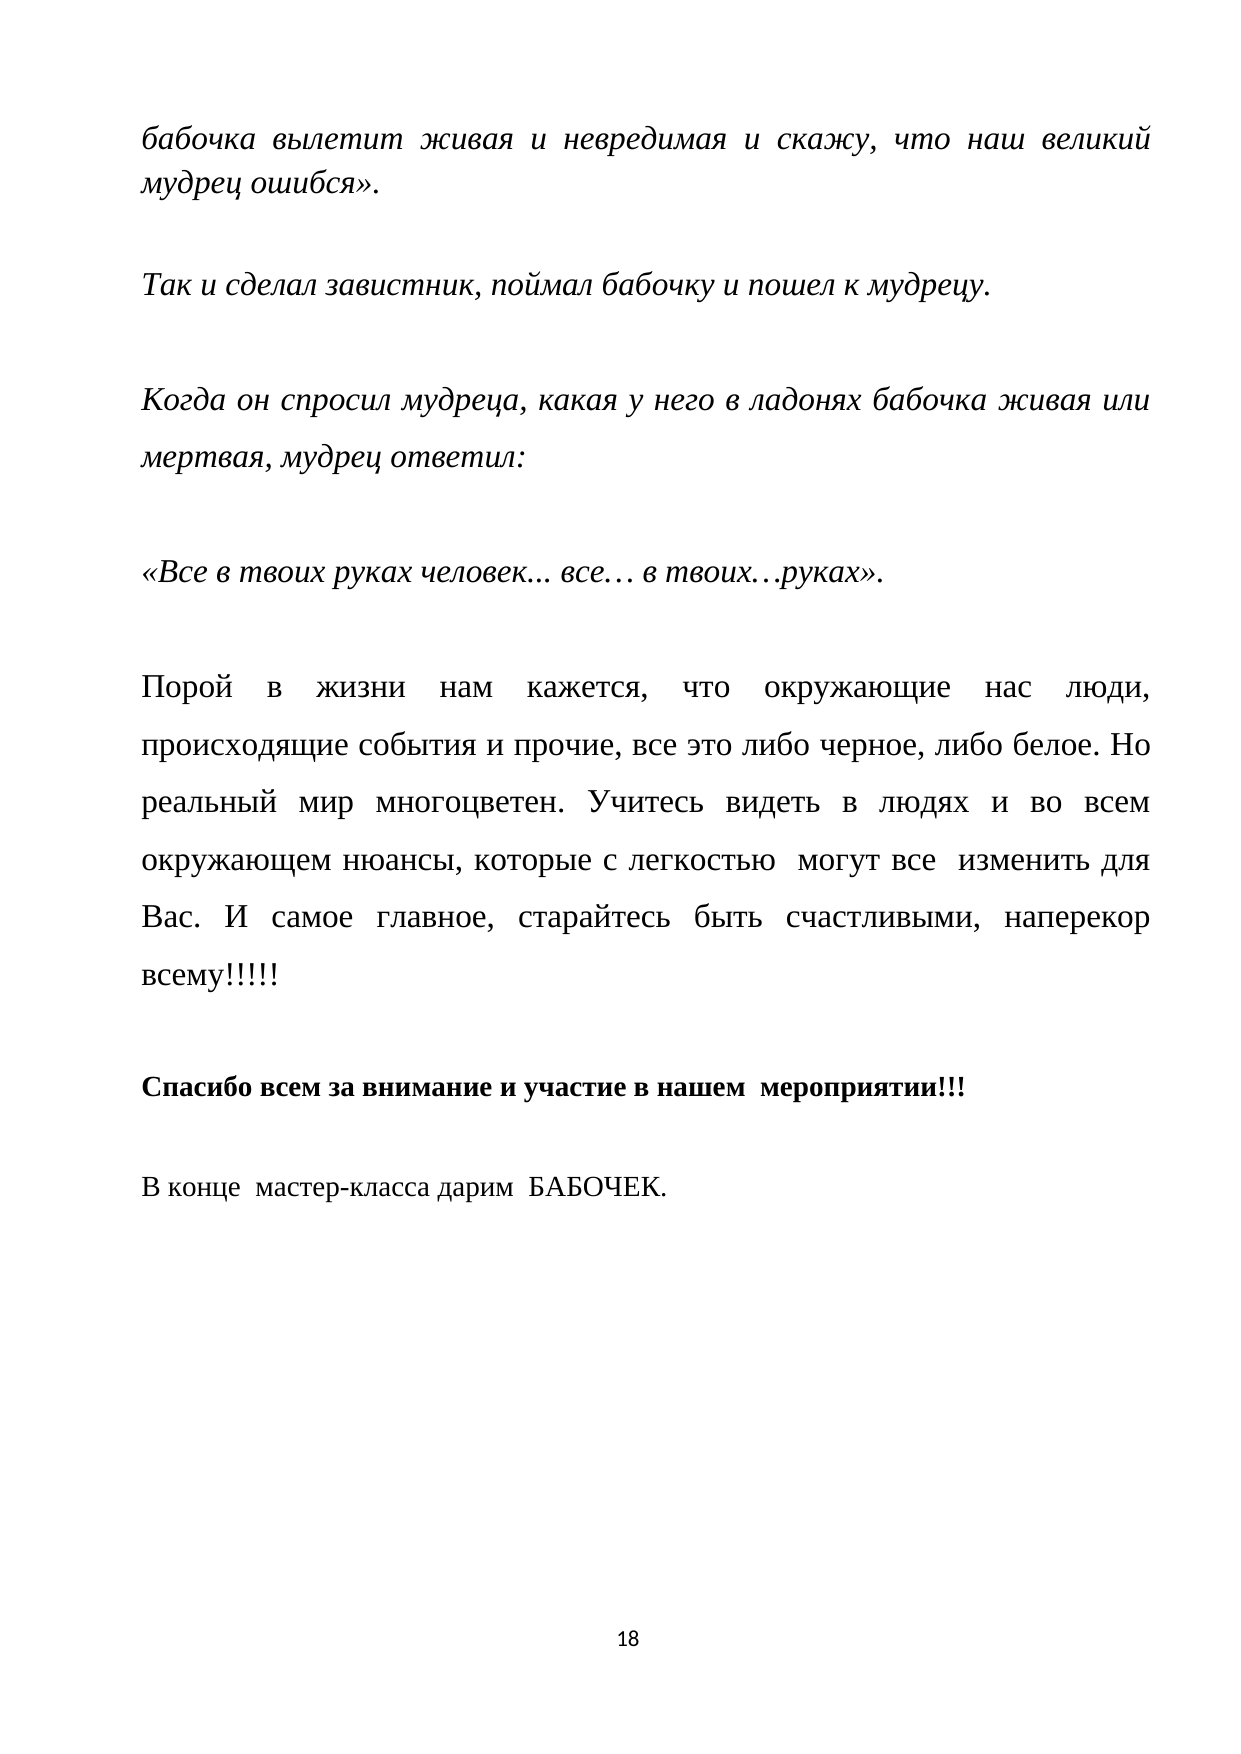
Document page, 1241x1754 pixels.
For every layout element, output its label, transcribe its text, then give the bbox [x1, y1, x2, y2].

text «Все в твоих руках человек... все… в твоих…руках». [141, 551, 1152, 589]
text В конце мастер-класса дарим БАБОЧЕК. [141, 1169, 1152, 1203]
text Когда он спросил мудреца, какая у него в ладонях бабочка живая или мертвая, мудрец ответил: [141, 379, 1152, 474]
text Так и сделал завистник, поймал бабочку и пошел к мудрецу. [141, 264, 1152, 302]
text Порой в жизни нам кажется, что окружающие нас люди, происходящие события и прочие, все это либо черное, либо белое. Но реальный мир многоцветен. Учитесь видеть в людях и во всем окружающем нюансы, которые с легкостью могут все изменить для Вас. И самое главное, старайтесь быть счастливыми, наперекор всему!!!!! [141, 666, 1152, 992]
text Спасибо всем за внимание и участие в нашем мероприятии!!! [141, 1069, 1152, 1102]
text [141, 118, 1152, 201]
